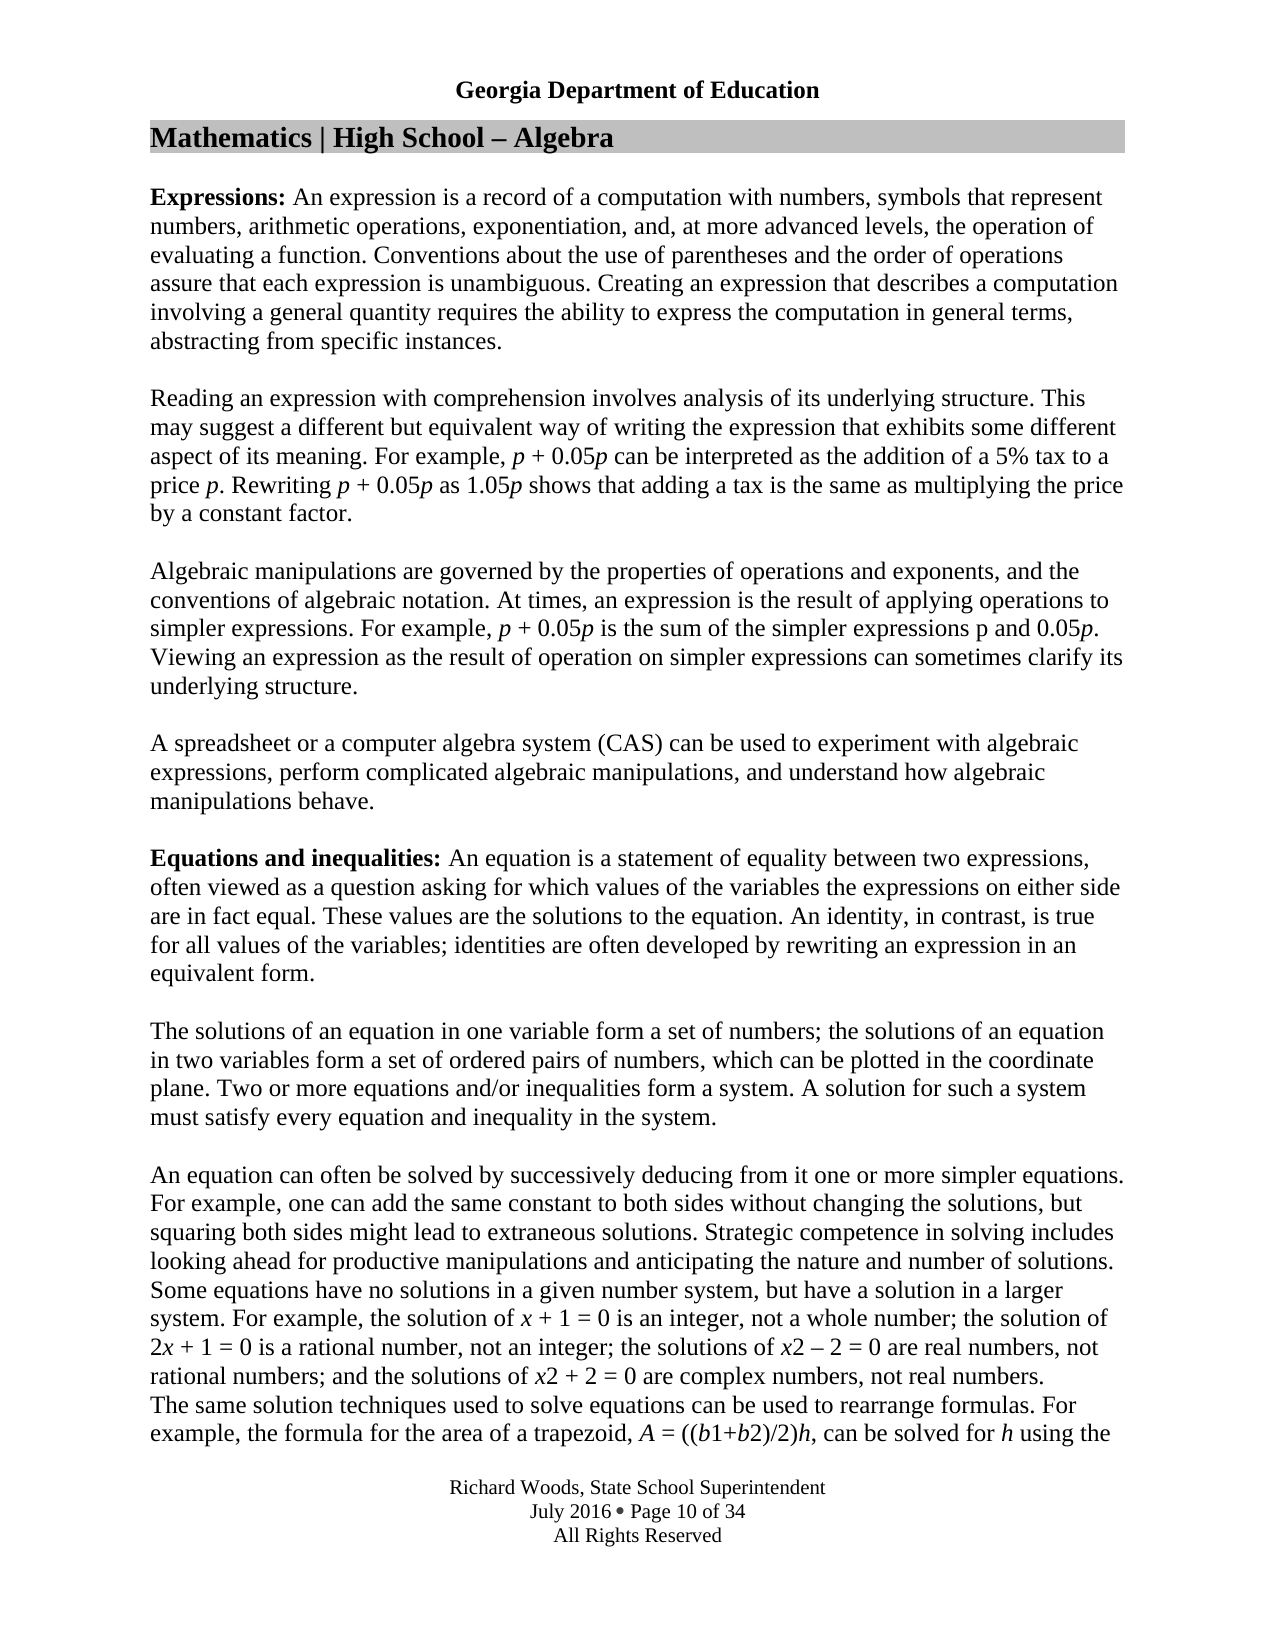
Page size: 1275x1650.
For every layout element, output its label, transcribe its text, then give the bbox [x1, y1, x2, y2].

text Reading an expression with comprehension involves analysis of its underlying structure. This may suggest a different but equivalent way of writing the expression that exhibits some different aspect of its meaning. For example, p + 0.05p can be interpreted as the addition of a 5% tax to a price p. Rewriting p + 0.05p as 1.05p shows that adding a tax is the same as multiplying the price by a constant factor. [150, 383, 1125, 527]
text Algebraic manipulations are governed by the properties of operations and exponents, and the conventions of algebraic notation. At times, an expression is the result of applying operations to simpler expressions. For example, p + 0.05p is the sum of the simpler expressions p and 0.05p. Viewing an expression as the result of operation on simpler expressions can sometimes clarify its underlying structure. [150, 556, 1125, 700]
text Expressions: An expression is a record of a computation with numbers, symbols that represent numbers, arithmetic operations, exponentiation, and, at more advanced levels, the operation of evaluating a function. Conventions about the use of parentheses and the order of operations assure that each expression is unambiguous. Creating an expression that describes a computation involving a general quantity requires the ability to express the computation in general terms, abstracting from specific instances. [150, 182, 1125, 355]
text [150, 1390, 1125, 1447]
text Some equations have no solutions in a given number system, but have a solution in a larger system. For example, the solution of x + 1 = 0 is an integer, not a whole number; the solution of 2x + 1 = 0 is a rational number, not an integer; the solutions of x2 – 2 = 0 are real numbers, not rational numbers; and the solutions of x2 + 2 = 0 are complex numbers, not real numbers. [150, 1275, 1125, 1390]
text Mathematics | High School – Algebra [150, 120, 1125, 153]
text Equations and inequalities: An equation is a statement of equality between two expressions, often viewed as a question asking for which values of the variables the expressions on either side are in fact equal. These values are the solutions to the equation. An identity, in contrast, is true for all values of the variables; identities are often developed by rewriting an expression in an equivalent form. [150, 843, 1125, 987]
text The solutions of an equation in one variable form a set of numbers; the solutions of an equation in two variables form a set of ordered pairs of numbers, which can be plotted in the coordinate plane. Two or more equations and/or inequalities form a system. A solution for such a system must satisfy every equation and inequality in the system. [150, 1016, 1125, 1131]
text A spreadsheet or a computer algebra system (CAS) can be used to experiment with algebraic expressions, perform complicated algebraic manipulations, and understand how algebraic manipulations behave. [150, 728, 1125, 815]
text An equation can often be solved by successively deducing from it one or more simpler equations. For example, one can add the same constant to both sides without changing the solutions, but squaring both sides might lead to extraneous solutions. Strategic competence in solving includes looking ahead for productive manipulations and anticipating the nature and number of solutions. [150, 1160, 1125, 1275]
